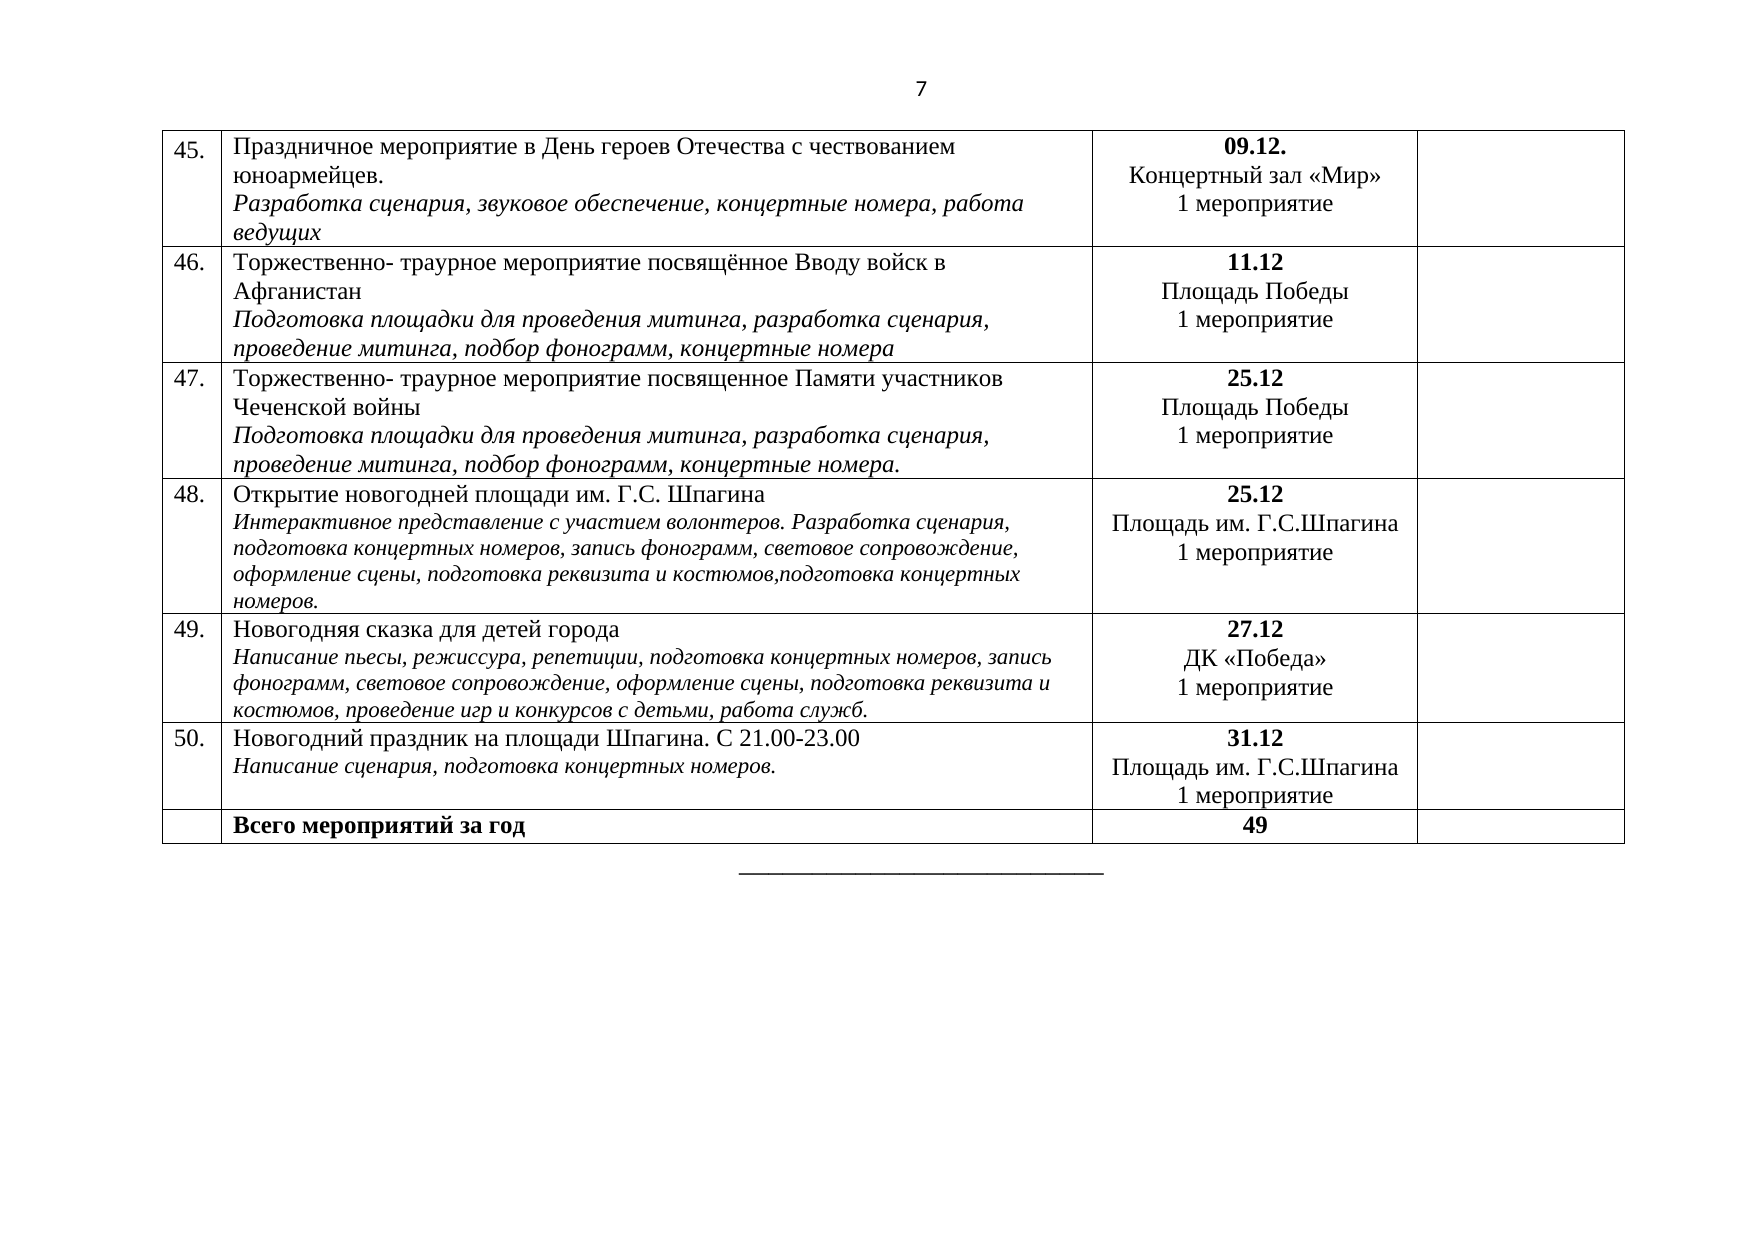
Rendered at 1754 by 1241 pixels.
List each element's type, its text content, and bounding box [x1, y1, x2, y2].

table_cell [1418, 247, 1624, 362]
table_cell [163, 247, 221, 362]
table_cell [1418, 723, 1624, 809]
text _________________________ [177, 844, 1665, 877]
table_cell Всего мероприятий за год [222, 810, 1092, 843]
table_cell [163, 810, 221, 843]
table_cell Торжественно- траурное мероприятие посвящённое Вводу войск в Афганистан Подготовка площадки для проведения митинга, разработка сценария, проведение митинга, подбор фонограмм, концертные номера [222, 247, 1092, 362]
table_cell [163, 479, 221, 613]
table_cell 49 [1093, 810, 1417, 843]
table_cell 31.12 Площадь им. Г.С.Шпагина 1 мероприятие [1093, 723, 1417, 809]
table_cell Открытие новогодней площади им. Г.С. Шпагина Интерактивное представление с участием волонтеров. Разработка сценария, подготовка концертных номеров, запись фонограмм, световое сопровождение, оформление сцены, подготовка реквизита и костюмов,подготовка концертных номеров. [222, 479, 1092, 613]
table_cell Праздничное мероприятие в День героев Отечества с чествованием юноармейцев. Разработка сценария, звуковое обеспечение, концертные номера, работа ведущих [222, 131, 1092, 246]
table_cell [1418, 131, 1624, 246]
table_cell [1418, 479, 1624, 613]
table_cell 25.12 Площадь Победы 1 мероприятие [1093, 363, 1417, 478]
table_cell [163, 363, 221, 478]
table_cell 11.12 Площадь Победы 1 мероприятие [1093, 247, 1417, 362]
table_cell [163, 131, 221, 246]
table_cell Новогодняя сказка для детей города Написание пьесы, режиссура, репетиции, подготовка концертных номеров, запись фонограмм, световое сопровождение, оформление сцены, подготовка реквизита и костюмов, проведение игр и конкурсов с детьми, работа служб. [222, 614, 1092, 722]
table_cell [1418, 810, 1624, 843]
table_cell Новогодний праздник на площади Шпагина. С 21.00-23.00 Написание сценария, подготовка концертных номеров. [222, 723, 1092, 809]
table_cell [163, 614, 221, 722]
table_cell 09.12. Концертный зал «Мир» 1 мероприятие [1093, 131, 1417, 246]
table_cell [1418, 363, 1624, 478]
table_cell Торжественно- траурное мероприятие посвященное Памяти участников Чеченской войны Подготовка площадки для проведения митинга, разработка сценария, проведение митинга, подбор фонограмм, концертные номера. [222, 363, 1092, 478]
table_cell 25.12 Площадь им. Г.С.Шпагина 1 мероприятие [1093, 479, 1417, 613]
table_cell 27.12 ДК «Победа» 1 мероприятие [1093, 614, 1417, 722]
table_cell [163, 723, 221, 809]
table_cell [1418, 614, 1624, 722]
